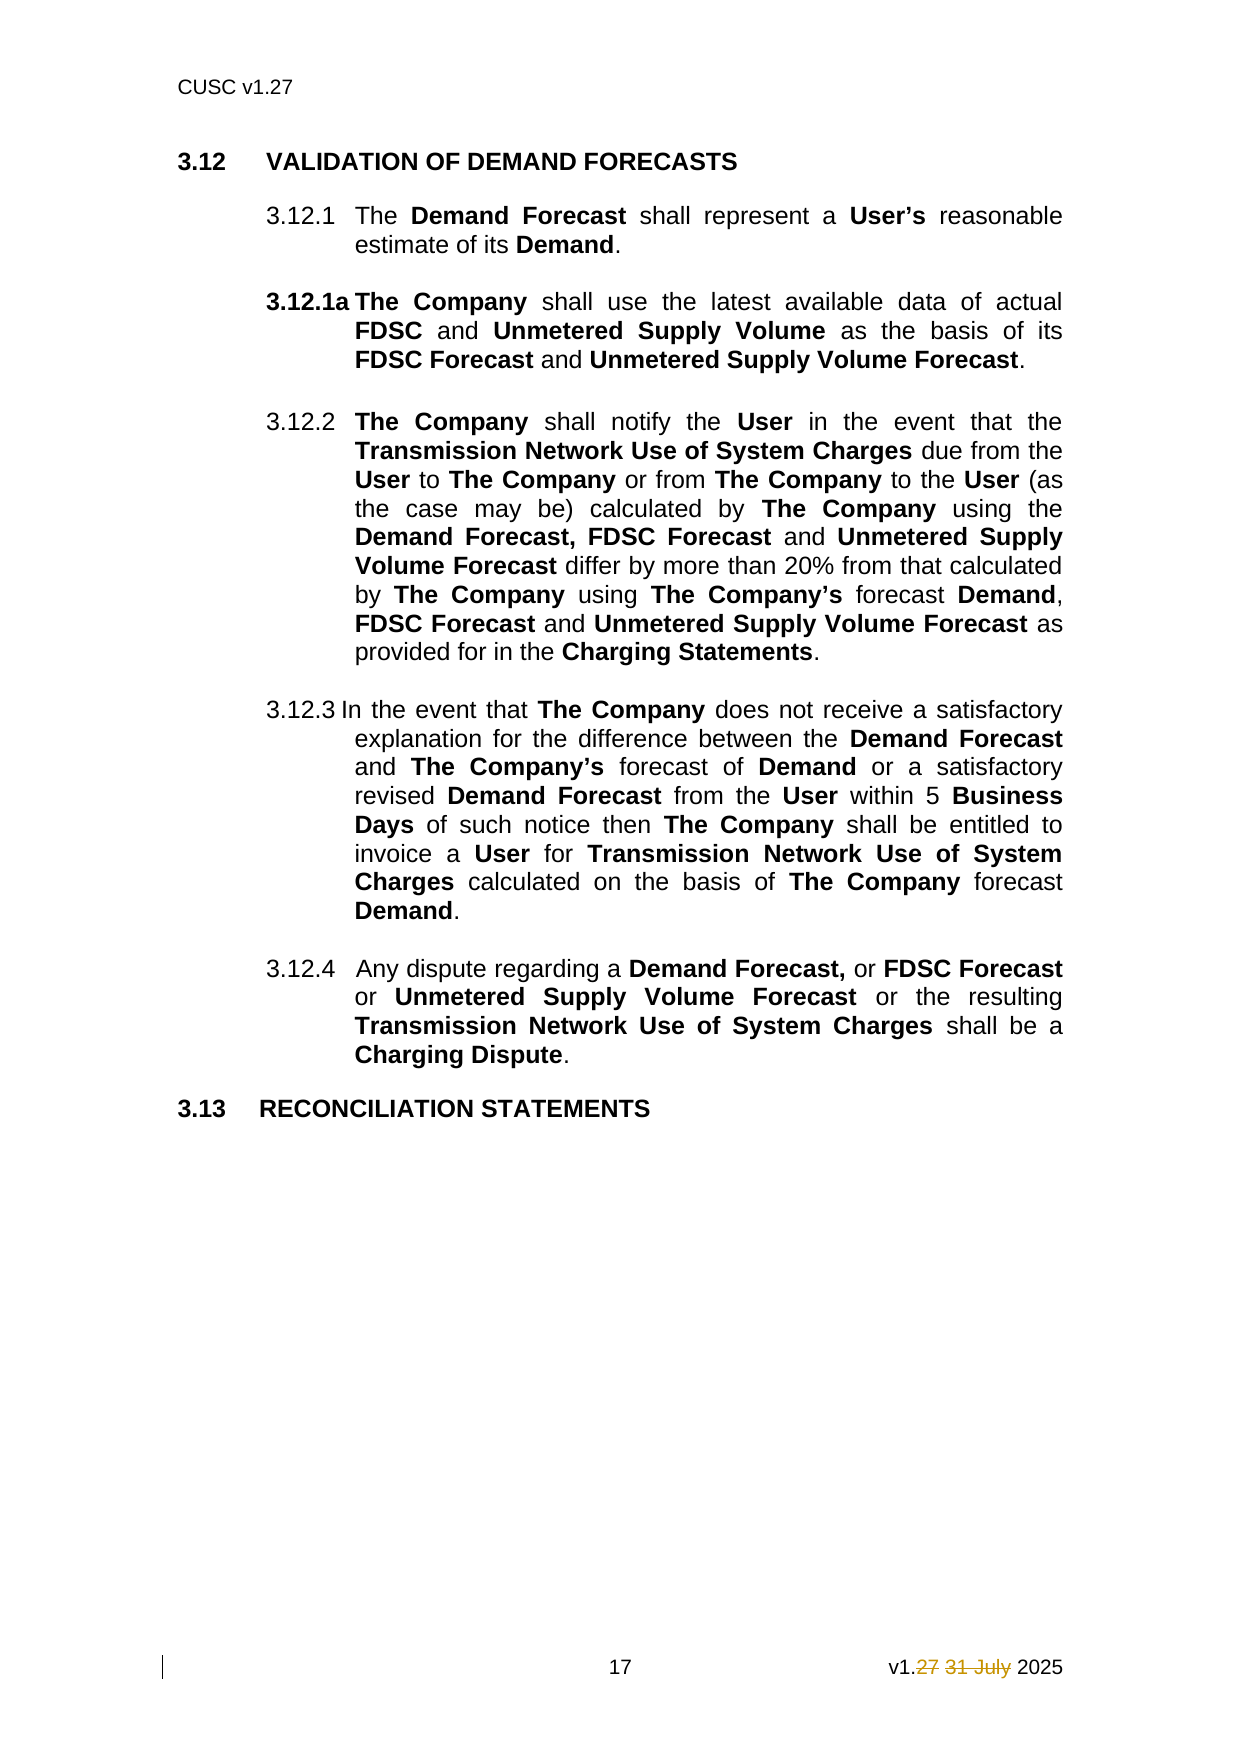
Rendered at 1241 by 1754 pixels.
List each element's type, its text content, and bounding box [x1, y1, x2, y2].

subtitle In the event that The Company does not receive a satisfactory explanation for the difference between the Demand Forecast and The Company’s forecast of Demand or a satisfactory revised Demand Forecast from the User within 5 Business Days of such notice then The Company shall be entitled to invoice a User for Transmission Network Use of System Charges calculated on the basis of The Company forecast Demand. [266, 695, 1063, 925]
text 3.12.1a The Company shall use the latest available data of actual FDSC and Unmetered Supply Volume as the basis of its FDSC Forecast and Unmetered Supply Volume Forecast. [266, 287, 1063, 373]
subtitle RECONCILIATION STATEMENTS [177, 1094, 1063, 1122]
text 3.12.1 The Demand Forecast shall represent a User’s reasonable estimate of its Demand. [266, 201, 1063, 258]
subtitle 3.12 VALIDATION OF DEMAND FORECASTS [177, 147, 1063, 176]
text 3.12.2 The Company shall notify the User in the event that the Transmission Network Use of System Charges due from the User to The Company or from The Company to the User (as the case may be) calculated by The Company using the Demand Forecast, FDSC Forecast and Unmetered Supply Volume Forecast differ by more than 20% from that calculated by The Company using The Company’s forecast Demand, FDSC Forecast and Unmetered Supply Volume Forecast as provided for in the Charging Statements. [266, 407, 1063, 666]
list Any dispute regarding a Demand Forecast, or FDSC Forecast or Unmetered Supply Volume Forecast or the resulting Transmission Network Use of System Charges shall be a Charging Dispute. [266, 954, 1063, 1069]
